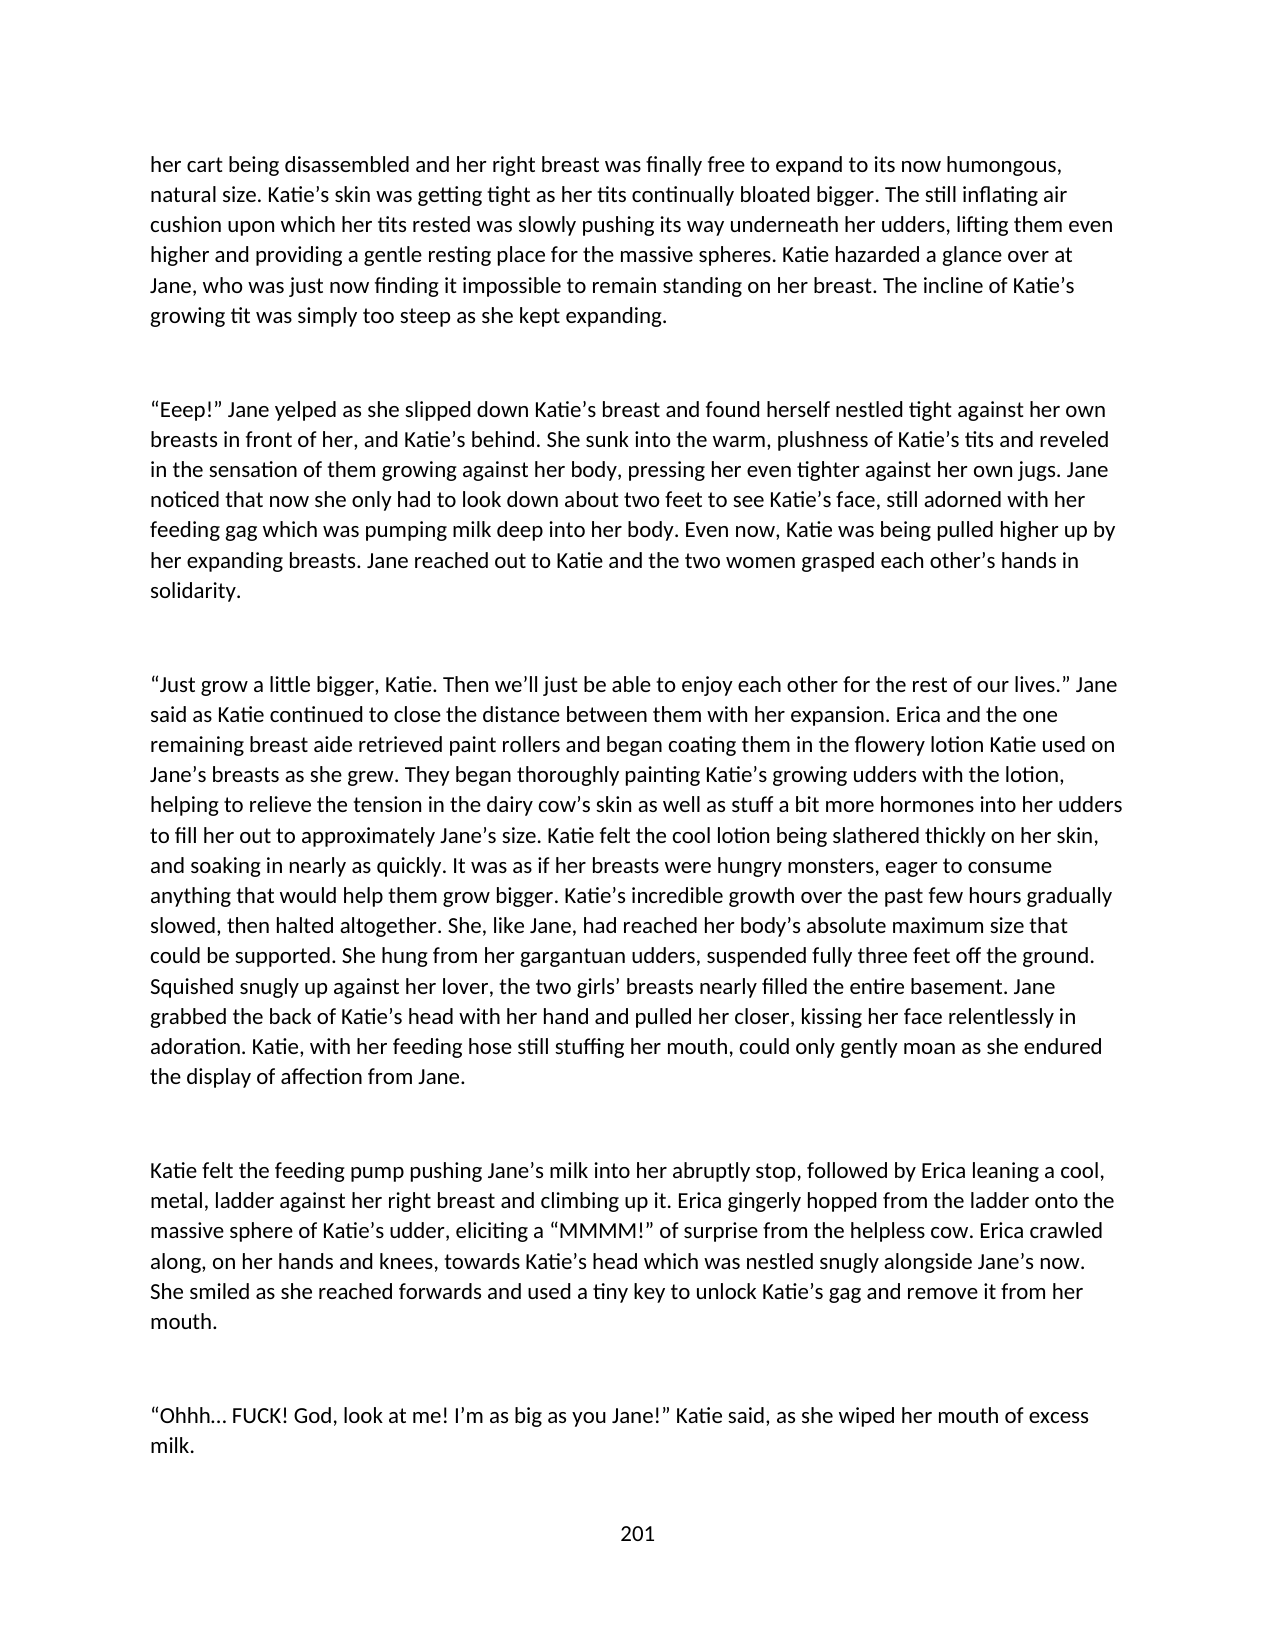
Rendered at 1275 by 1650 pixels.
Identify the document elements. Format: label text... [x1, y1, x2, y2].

text Katie felt the feeding pump pushing Jane’s milk into her abruptly stop, followed by Erica leaning a cool, metal, ladder against her right breast and climbing up it. Erica gingerly hopped from the ladder onto the massive sphere of Katie’s udder, eliciting a “MMMM!” of surprise from the helpless cow. Erica crawled along, on her hands and knees, towards Katie’s head which was nestled snugly alongside Jane’s now. She smiled as she reached forwards and used a tiny key to unlock Katie’s gag and remove it from her mouth. [150, 1156, 1125, 1335]
text “Eeep!” Jane yelped as she slipped down Katie’s breast and found herself nestled tight against her own breasts in front of her, and Katie’s behind. She sunk into the warm, plushness of Katie’s tits and reveled in the sensation of them growing against her body, pressing her even tighter against her own jugs. Jane noticed that now she only had to look down about two feet to see Katie’s face, still adorned with her feeding gag which was pumping milk deep into her body. Even now, Katie was being pulled higher up by her expanding breasts. Jane reached out to Katie and the two women grasped each other’s hands in solidarity. [150, 395, 1125, 604]
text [150, 150, 1125, 329]
text “Just grow a little bigger, Katie. Then we’ll just be able to enjoy each other for the rest of our lives.” Jane said as Katie continued to close the distance between them with her expansion. Erica and the one remaining breast aide retrieved paint rollers and began coating them in the flowery lotion Katie used on Jane’s breasts as she grew. They began thoroughly painting Katie’s growing udders with the lotion, helping to relieve the tension in the dairy cow’s skin as well as stuff a bit more hormones into her udders to fill her out to approximately Jane’s size. Katie felt the cool lotion being slathered thickly on her skin, and soaking in nearly as quickly. It was as if her breasts were hungry monsters, eager to consume anything that would help them grow bigger. Katie’s incredible growth over the past few hours gradually slowed, then halted altogether. She, like Jane, had reached her body’s absolute maximum size that could be supported. She hung from her gargantuan udders, suspended fully three feet off the ground. Squished snugly up against her lover, the two girls’ breasts nearly filled the entire basement. Jane grabbed the back of Katie’s head with her hand and pulled her closer, kissing her face relentlessly in adoration. Katie, with her feeding hose still stuffing her mouth, could only gently moan as she endured the display of affection from Jane. [150, 670, 1125, 1091]
text “Ohhh… FUCK! God, look at me! I’m as big as you Jane!” Katie said, as she wiped her mouth of excess milk. [150, 1401, 1125, 1459]
